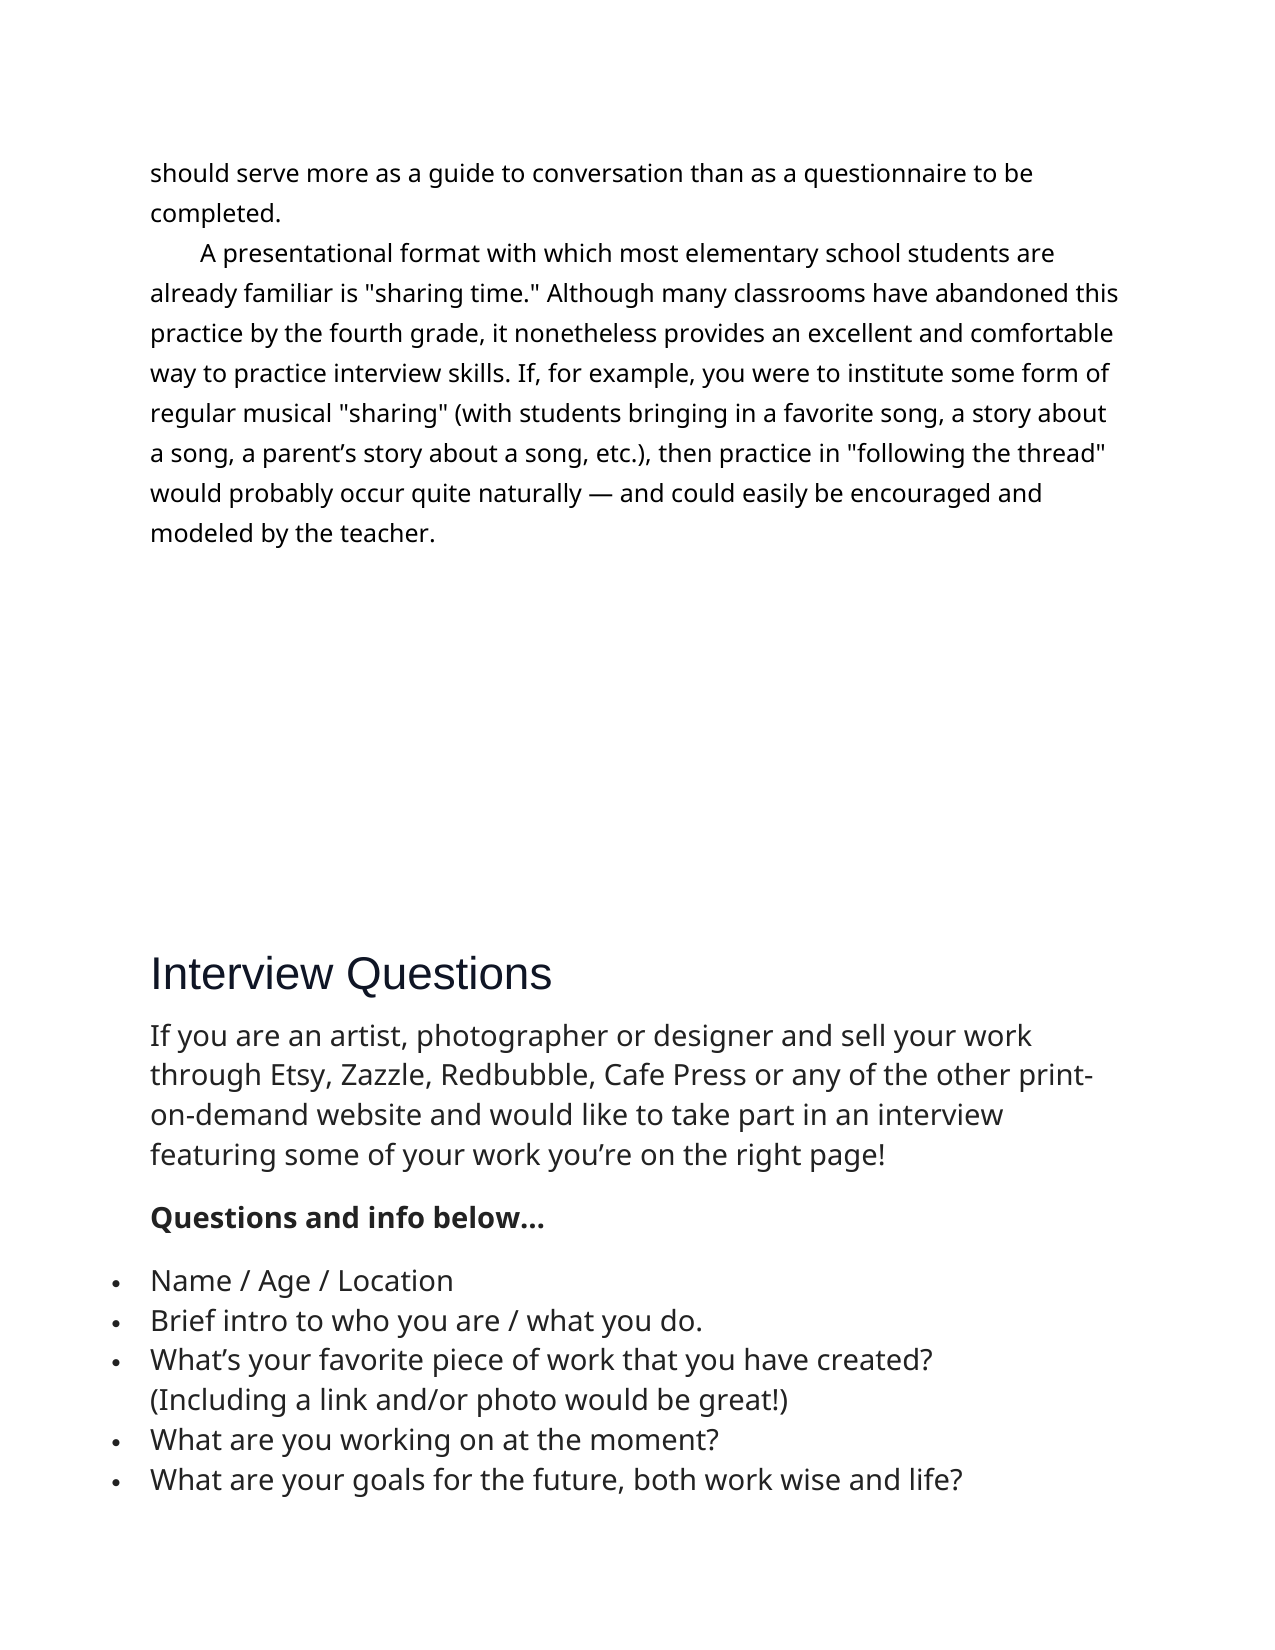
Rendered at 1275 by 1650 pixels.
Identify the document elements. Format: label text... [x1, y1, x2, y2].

subtitle Interview Questions [150, 947, 1125, 999]
list Brief intro to who you are / what you do. [150, 1300, 1125, 1340]
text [150, 150, 1125, 230]
list Name / Age / Location [112, 1260, 1087, 1300]
list What’s your favorite piece of work that you have created? (Including a link and/or photo would be great!) [150, 1340, 1125, 1419]
list What are your goals for the future, both work wise and life? [150, 1459, 1125, 1498]
text Questions and info below… [150, 1197, 1125, 1237]
text A presentational format with which most elementary school students are already familiar is "sharing time." Although many classrooms have abandoned this practice by the fourth grade, it nonetheless provides an excellent and comfortable way to practice interview skills. If, for example, you were to institute some form of regular musical "sharing" (with students bringing in a favorite song, a story about a song, a parent’s story about a song, etc.), then practice in "following the thread" would probably occur quite naturally — and could easily be encouraged and modeled by the teacher. [150, 230, 1125, 550]
list What are you working on at the moment? [150, 1419, 1125, 1459]
text If you are an artist, photographer or designer and sell your work through Etsy, Zazzle, Redbubble, Cafe Press or any of the other print-on-demand website and would like to take part in an interview featuring some of your work you’re on the right page! [150, 1015, 1125, 1174]
